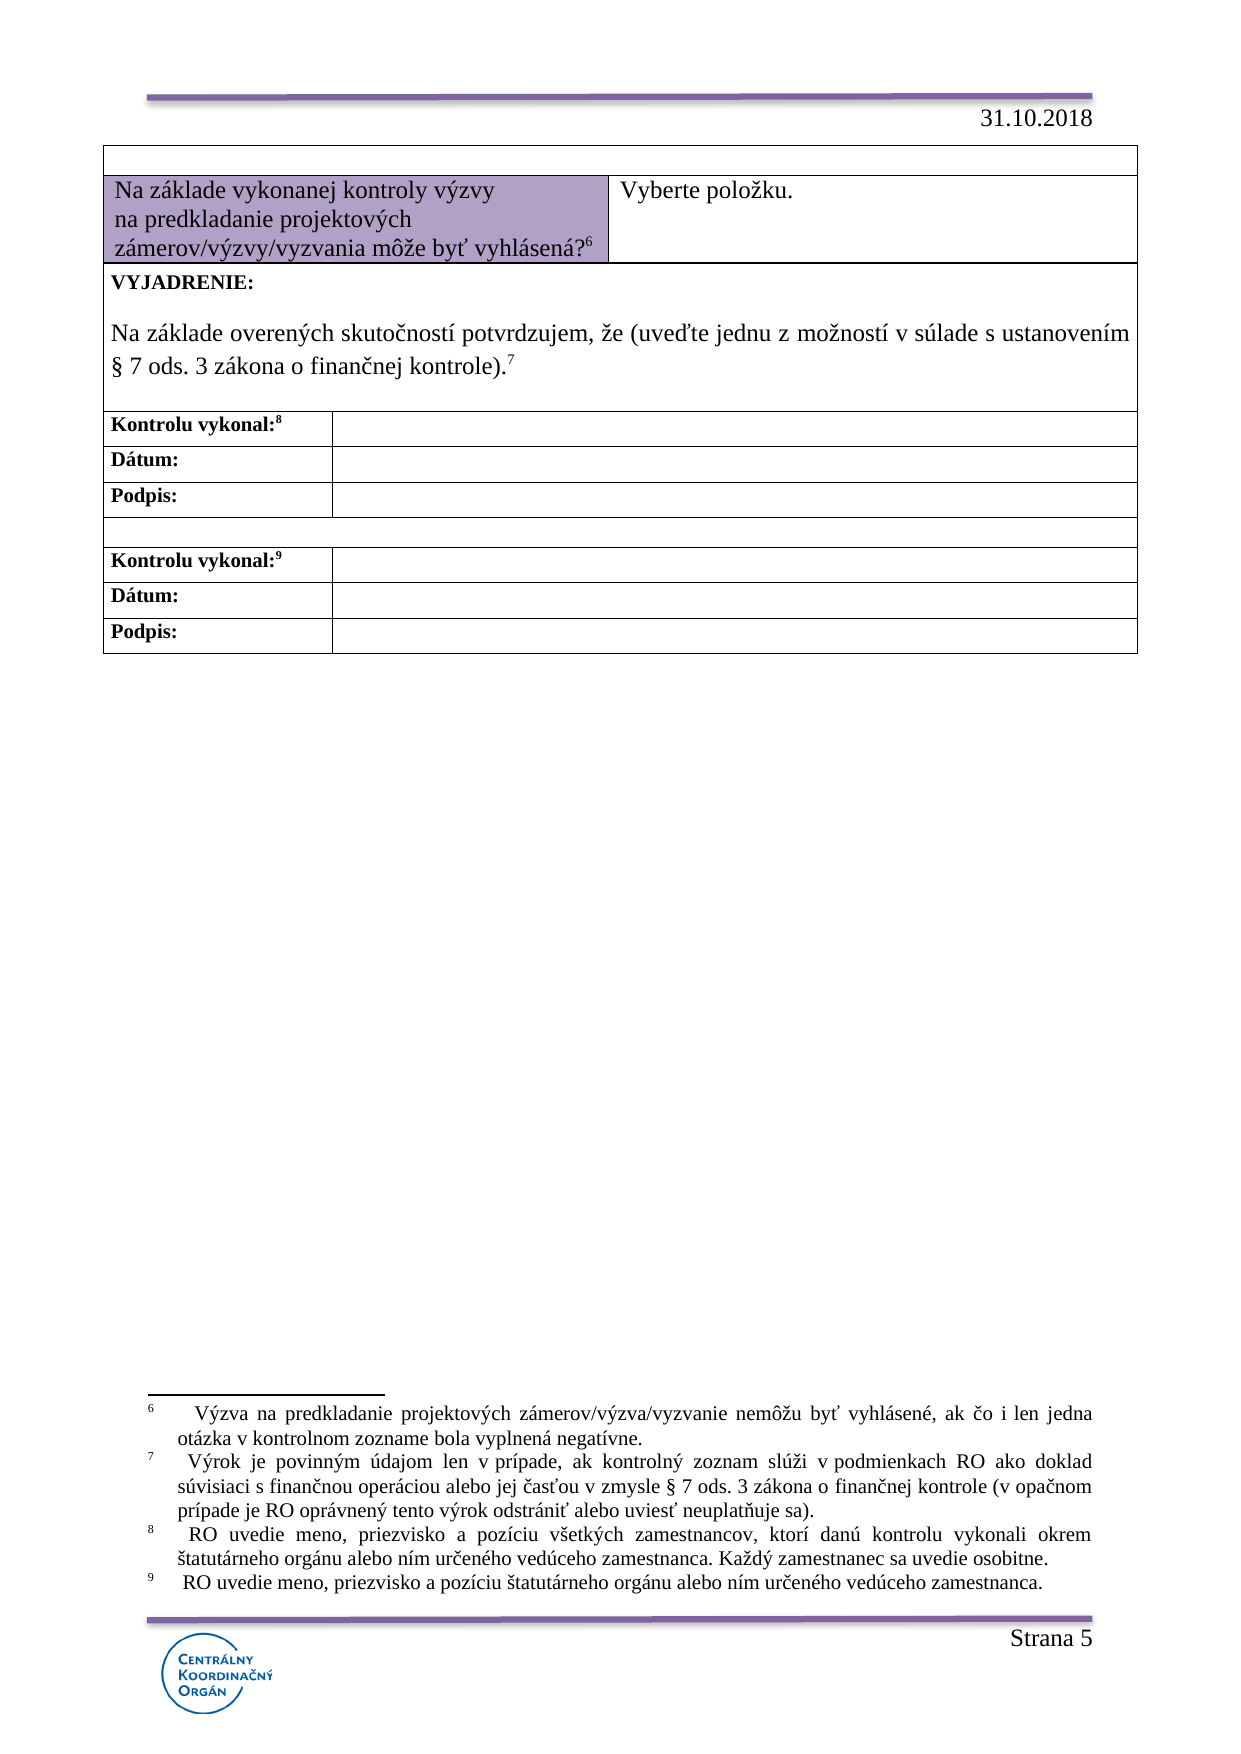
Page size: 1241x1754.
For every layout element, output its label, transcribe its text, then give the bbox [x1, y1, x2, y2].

table_cell Kontrolu vykonal: [104, 548, 332, 582]
table_cell [333, 483, 1137, 517]
table_cell Dátum: [104, 447, 332, 482]
table_cell [104, 146, 1137, 174]
table_cell [333, 583, 1137, 617]
table_cell Kontrolu vykonal: [104, 412, 332, 446]
table_cell [104, 518, 1137, 547]
table_cell Podpis: [104, 483, 332, 517]
picture [159, 1631, 272, 1713]
table_cell [333, 447, 1137, 482]
table_cell Na základe vykonanej kontroly výzvy na predkladanie projektových zámerov/výzvy/vyzvania môže byť vyhlásená? [104, 176, 608, 262]
table_cell [333, 619, 1137, 653]
table_cell Dátum: [104, 583, 332, 617]
table_cell Podpis: [104, 619, 332, 653]
table_header VYJADRENIE: Na základe overených skutočností potvrdzujem, že (uveďte jednu z možností v súlade s ustanovením § 7 ods. 3 zákona o finančnej kontrole). [104, 264, 1137, 411]
table_cell [333, 412, 1137, 446]
table_cell [333, 548, 1137, 582]
